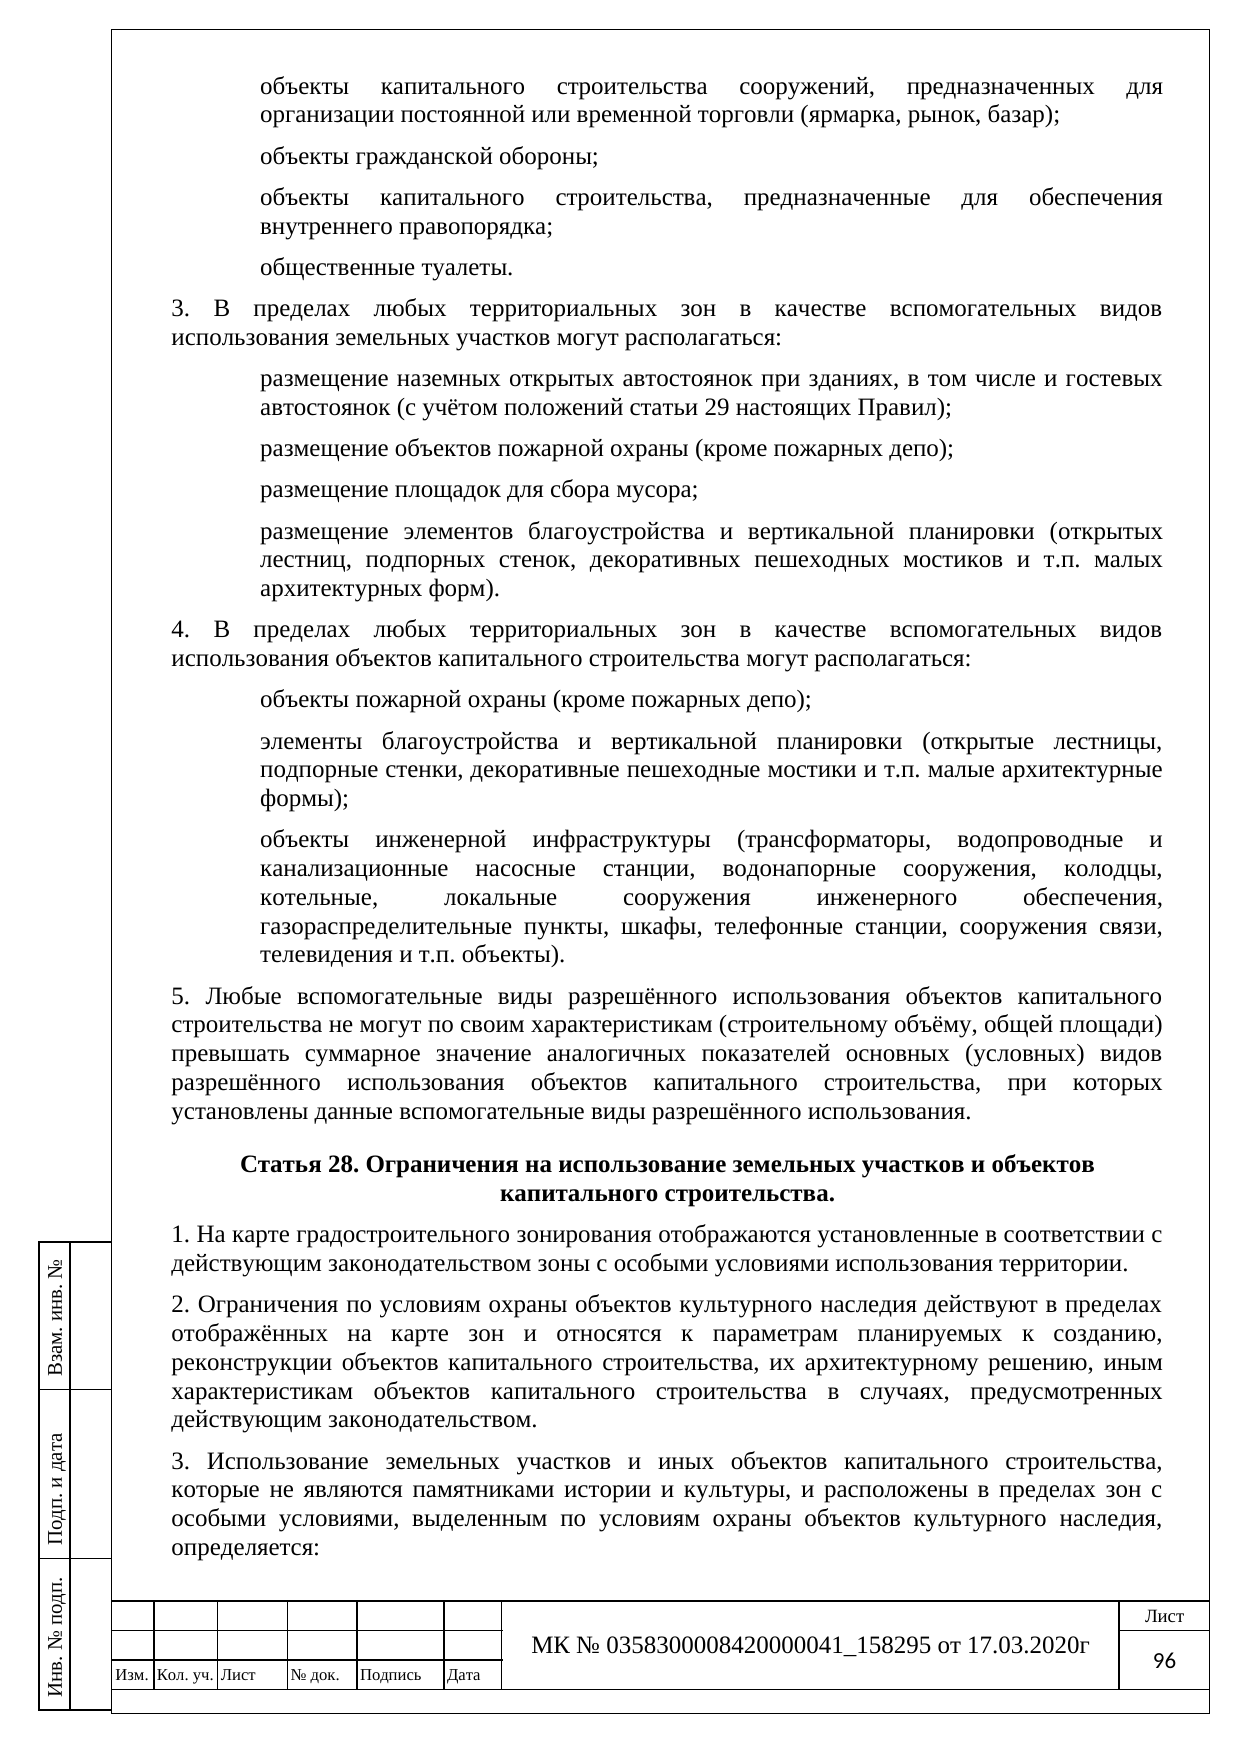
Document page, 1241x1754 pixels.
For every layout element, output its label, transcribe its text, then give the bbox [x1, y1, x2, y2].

text размещение элементов благоустройства и вертикальной планировки (открытых лестниц, подпорных стенок, декоративных пешеходных мостиков и т.п. малых архитектурных форм). [260, 516, 1163, 602]
text 4. В пределах любых территориальных зон в качестве вспомогательных видов использования объектов капитального строительства могут располагаться: [171, 614, 1163, 672]
text размещение площадок для сбора мусора; [260, 474, 1163, 503]
text объекты гражданской обороны; [260, 141, 1163, 169]
text размещение объектов пожарной охраны (кроме пожарных депо); [260, 433, 1163, 462]
text общественные туалеты. [260, 252, 1163, 281]
text размещение наземных открытых автостоянок при зданиях, в том числе и гостевых автостоянок (с учётом положений статьи 29 настоящих Правил); [260, 363, 1163, 421]
text 5. Любые вспомогательные виды разрешённого использования объектов капитального строительства не могут по своим характеристикам (строительному объёму, общей площади) превышать суммарное значение аналогичных показателей основных (условных) видов разрешённого использования объектов капитального строительства, при которых установлены данные вспомогательные виды разрешённого использования. [171, 981, 1163, 1124]
text объекты капитального строительства, предназначенные для обеспечения внутреннего правопорядка; [260, 182, 1163, 239]
text элементы благоустройства и вертикальной планировки (открытые лестницы, подпорные стенки, декоративные пешеходные мостики и т.п. малые архитектурные формы); [260, 726, 1163, 812]
text 1. На карте градостроительного зонирования отображаются установленные в соответствии с действующим законодательством зоны с особыми условиями использования территории. [171, 1219, 1163, 1277]
text 3. В пределах любых территориальных зон в качестве вспомогательных видов использования земельных участков могут располагаться: [171, 293, 1163, 351]
text объекты пожарной охраны (кроме пожарных депо); [260, 684, 1163, 713]
text объекты инженерной инфраструктуры (трансформаторы, водопроводные и канализационные насосные станции, водонапорные сооружения, колодцы, котельные, локальные сооружения инженерного обеспечения, газораспределительные пункты, шкафы, телефонные станции, сооружения связи, телевидения и т.п. объекты). [260, 824, 1163, 968]
text 2. Ограничения по условиям охраны объектов культурного наследия действуют в пределах отображённых на карте зон и относятся к параметрам планируемых к созданию, реконструкции объектов капитального строительства, их архитектурному решению, иным характеристикам объектов капитального строительства в случаях, предусмотренных действующим законодательством. [171, 1289, 1163, 1433]
list Статья 28. Ограничения на использование земельных участков и объектов капитального строительства. [171, 1149, 1163, 1207]
text объекты капитального строительства сооружений, предназначенных для организации постоянной или временной торговли (ярмарка, рынок, базар); [260, 71, 1163, 128]
text 3. Использование земельных участков и иных объектов капитального строительства, которые не являются памятниками истории и культуры, и расположены в пределах зон с особыми условиями, выделенным по условиям охраны объектов культурного наследия, определяется: [171, 1446, 1163, 1561]
